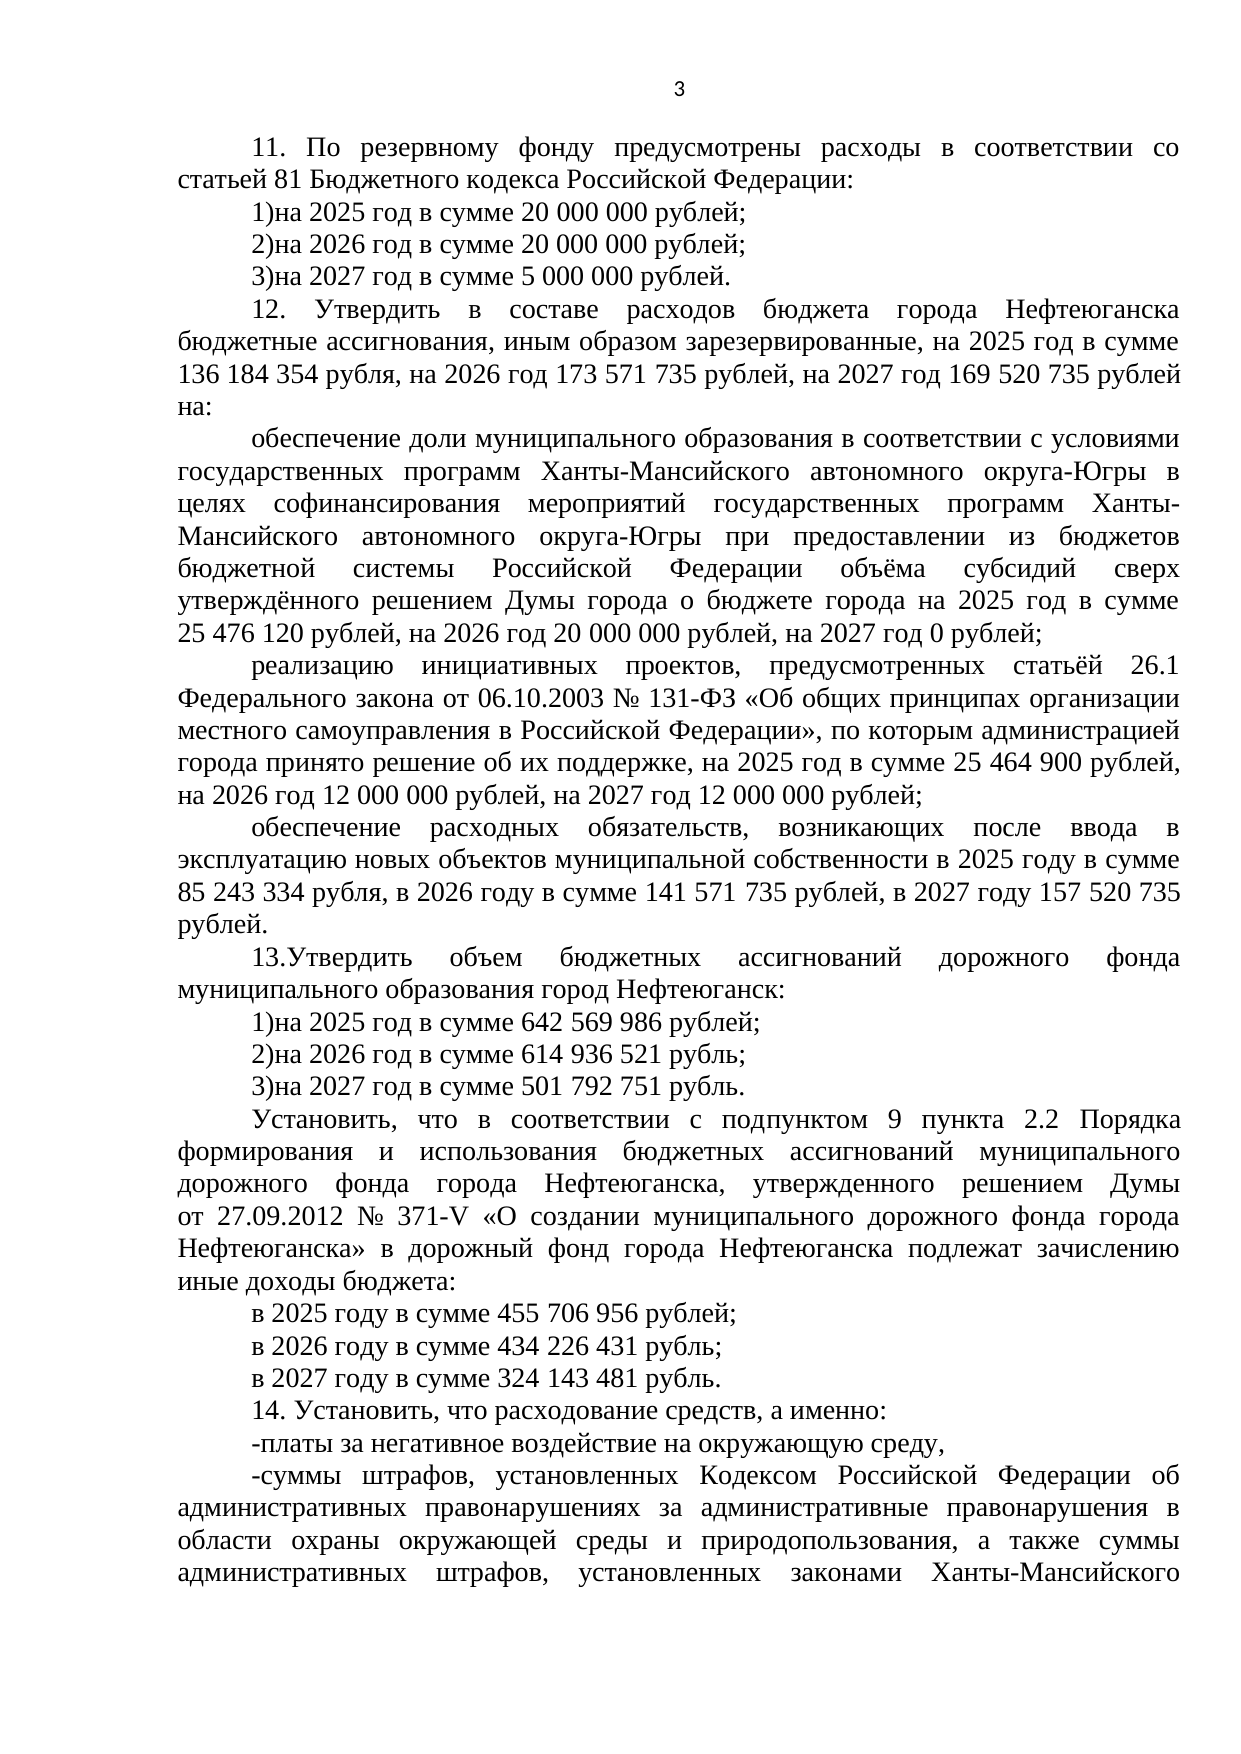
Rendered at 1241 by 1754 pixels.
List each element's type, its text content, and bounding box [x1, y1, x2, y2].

text 2)на 2026 год в сумме 20 000 000 рублей; [177, 227, 1181, 259]
text в 2026 году в сумме 434 226 431 рубль; [177, 1328, 1181, 1361]
text 12. Утвердить в составе расходов бюджета города Нефтеюганска бюджетные ассигнования, иным образом зарезервированные, на 2025 год в сумме 136 184 354 рубля, на 2026 год 173 571 735 рублей, на 2027 год 169 520 735 рублей на: [177, 292, 1181, 421]
text 11. По резервному фонду предусмотрены расходы в соответствии со статьей 81 Бюджетного кодекса Российской Федерации: [177, 130, 1181, 195]
text 3)на 2027 год в сумме 5 000 000 рублей. [177, 259, 1181, 292]
text в 2025 году в сумме 455 706 956 рублей; [177, 1296, 1181, 1328]
text в 2027 году в сумме 324 143 481 рубль. [177, 1361, 1181, 1393]
text 14. Установить, что расходование средств, а именно: [177, 1393, 1181, 1426]
text 1)на 2025 год в сумме 20 000 000 рублей; [177, 195, 1181, 227]
text 3)на 2027 год в сумме 501 792 751 рубль. [177, 1069, 1181, 1102]
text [177, 1458, 1181, 1588]
text 2)на 2026 год в сумме 614 936 521 рубль; [177, 1037, 1181, 1069]
text реализацию инициативных проектов, предусмотренных статьёй 26.1 Федерального закона от 06.10.2003 № 131-ФЗ «Об общих принципах организации местного самоуправления в Российской Федерации», по которым администрацией города принято решение об их поддержке, на 2025 год в сумме 25 464 900 рублей, на 2026 год 12 000 000 рублей, на 2027 год 12 000 000 рублей; [177, 648, 1181, 810]
text Установить, что в соответствии с подпунктом 9 пункта 2.2 Порядка формирования и использования бюджетных ассигнований муниципального дорожного фонда города Нефтеюганска, утвержденного решением Думы от 27.09.2012 № 371-V «О создании муниципального дорожного фонда города Нефтеюганска» в дорожный фонд города Нефтеюганска подлежат зачислению иные доходы бюджета: [177, 1102, 1181, 1296]
text обеспечение доли муниципального образования в соответствии с условиями государственных программ Ханты-Мансийского автономного округа-Югры в целях софинансирования мероприятий государственных программ Ханты-Мансийского автономного округа-Югры при предоставлении из бюджетов бюджетной системы Российской Федерации объёма субсидий сверх утверждённого решением Думы города о бюджете города на 2025 год в сумме 25 476 120 рублей, на 2026 год 20 000 000 рублей, на 2027 год 0 рублей; [177, 421, 1181, 648]
text -платы за негативное воздействие на окружающую среду, [177, 1426, 1181, 1458]
text 13.Утвердить объем бюджетных ассигнований дорожного фонда муниципального образования город Нефтеюганск: [177, 940, 1181, 1004]
text обеспечение расходных обязательств, возникающих после ввода в эксплуатацию новых объектов муниципальной собственности в 2025 году в сумме 85 243 334 рубля, в 2026 году в сумме 141 571 735 рублей, в 2027 году 157 520 735 рублей. [177, 810, 1181, 940]
text 1)на 2025 год в сумме 642 569 986 рублей; [177, 1004, 1181, 1037]
